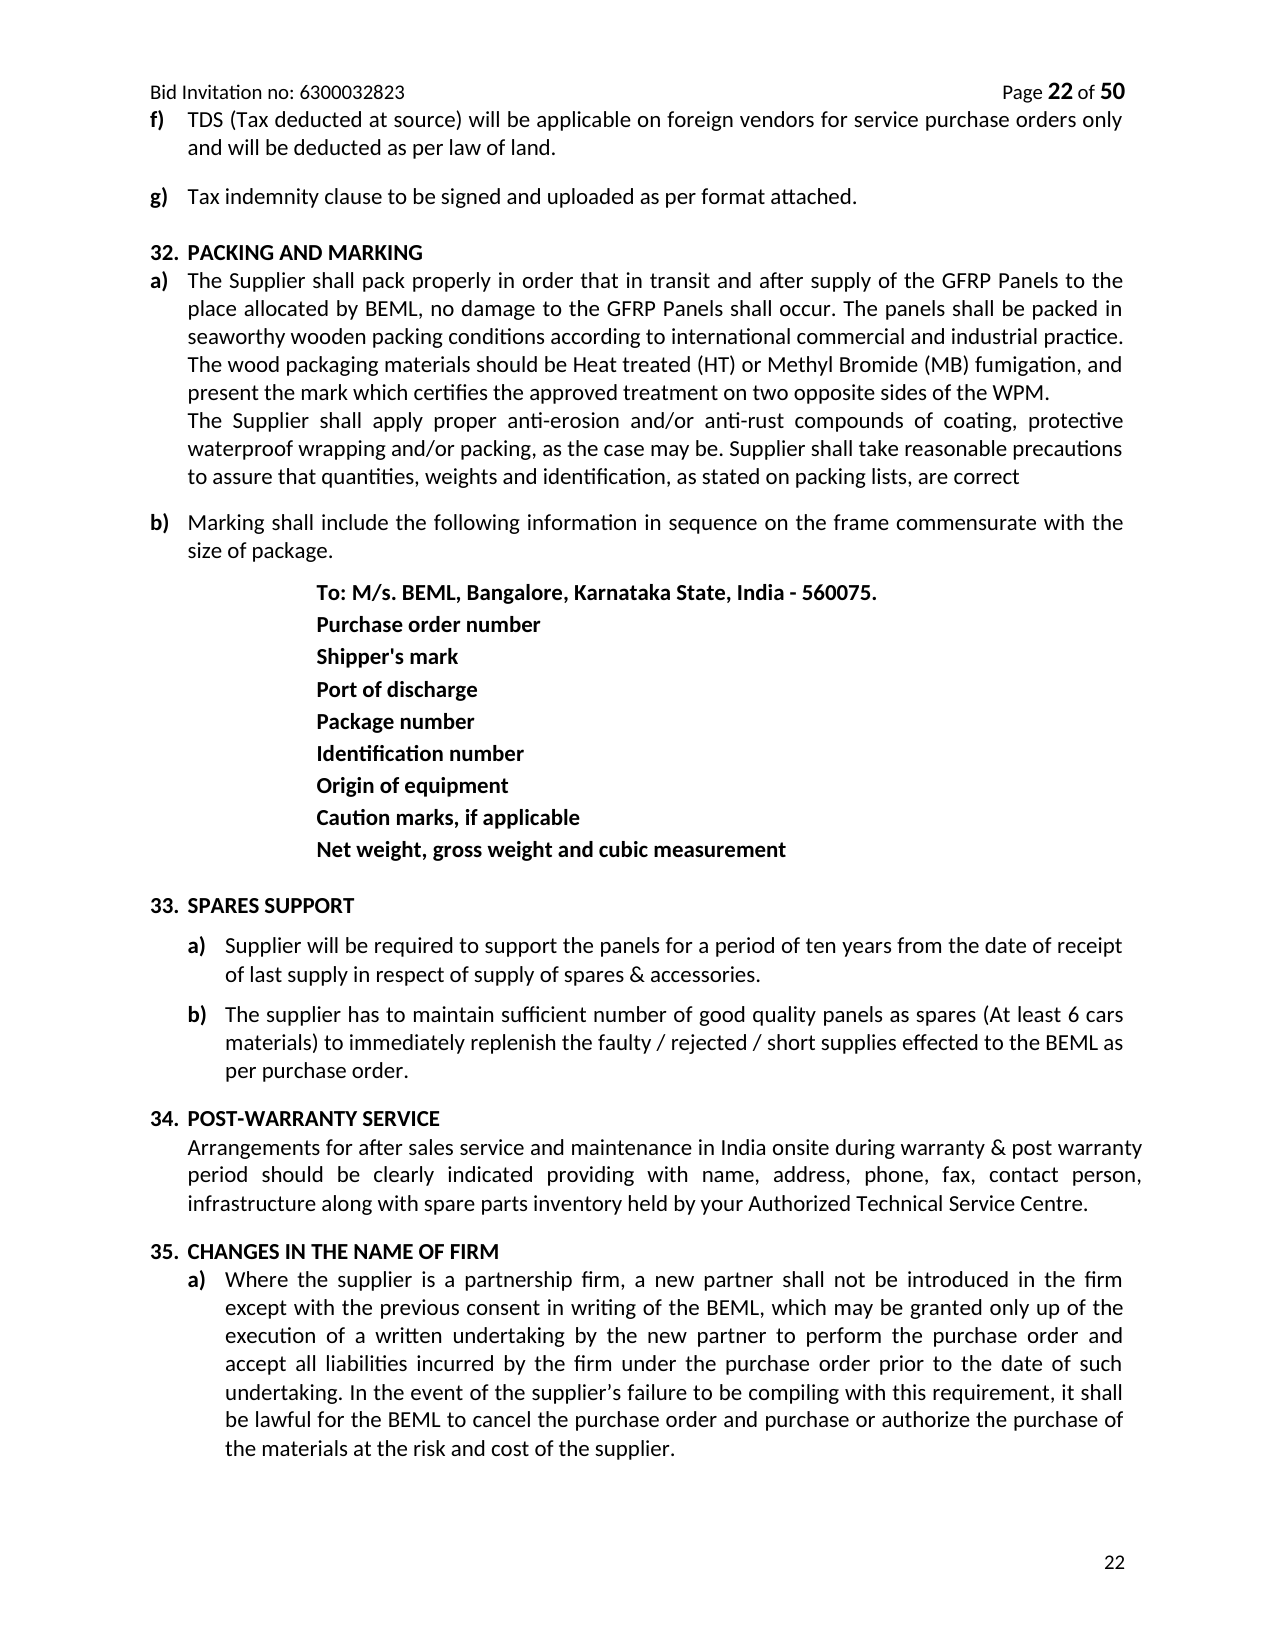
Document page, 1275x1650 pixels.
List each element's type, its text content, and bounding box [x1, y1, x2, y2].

list The Supplier shall pack properly in order that in transit and after supply of the GFRP Panels to the place allocated by BEML, no damage to the GFRP Panels shall occur. The panels shall be packed in seaworthy wooden packing conditions according to international commercial and industrial practice. The wood packaging materials should be Heat treated (HT) or Methyl Bromide (MB) fumigation, and present the mark which certifies the approved treatment on two opposite sides of the WPM. [150, 266, 1125, 406]
list PACKING AND MARKING [150, 238, 1125, 266]
text Net weight, gross weight and cubic measurement [316, 836, 1125, 864]
text Arrangements for after sales service and maintenance in India onsite during warranty & post warranty period should be clearly indicated providing with name, address, phone, fax, contact person, infrastructure along with spare parts inventory held by your Authorized Technical Service Centre. [187, 1133, 1144, 1217]
text Identification number [316, 739, 1125, 767]
list CHANGES IN THE NAME OF FIRM [150, 1237, 1125, 1266]
text Package number [316, 707, 1125, 735]
text Caution marks, if applicable [316, 803, 1125, 831]
list Where the supplier is a partnership firm, a new partner shall not be introduced in the firm except with the previous consent in writing of the BEML, which may be granted only up of the execution of a written undertaking by the new partner to perform the purchase order and accept all liabilities incurred by the firm under the purchase order prior to the date of such undertaking. In the event of the supplier’s failure to be compiling with this requirement, it shall be lawful for the BEML to cancel the purchase order and purchase or authorize the purchase of the materials at the risk and cost of the supplier. [187, 1266, 1125, 1462]
text Port of discharge [316, 675, 1125, 703]
list Supplier will be required to support the panels for a period of ten years from the date of receipt of last supply in respect of supply of spares & accessories. [187, 932, 1125, 988]
text Purchase order number [316, 610, 1125, 638]
text Shipper's mark [316, 642, 1125, 671]
list Tax indemnity clause to be signed and uploaded as per format attached. [150, 182, 1125, 210]
text Origin of equipment [316, 771, 1125, 799]
list SPARES SUPPORT [150, 891, 1125, 919]
list TDS (Tax deducted at source) will be applicable on foreign vendors for service purchase orders only and will be deducted as per law of land. [150, 106, 1125, 162]
list POST-WARRANTY SERVICE [150, 1104, 1125, 1133]
list Marking shall include the following information in sequence on the frame commensurate with the size of package. [150, 508, 1125, 564]
list The supplier has to maintain sufficient number of good quality panels as spares (At least 6 cars materials) to immediately replenish the faulty / rejected / short supplies effected to the BEML as per purchase order. [187, 1000, 1125, 1084]
text To: M/s. BEML, Bangalore, Karnataka State, India - 560075. [316, 578, 1125, 606]
list The Supplier shall apply proper anti-erosion and/or anti-rust compounds of coating, protective waterproof wrapping and/or packing, as the case may be. Supplier shall take reasonable precautions to assure that quantities, weights and identification, as stated on packing lists, are correct [187, 406, 1125, 490]
